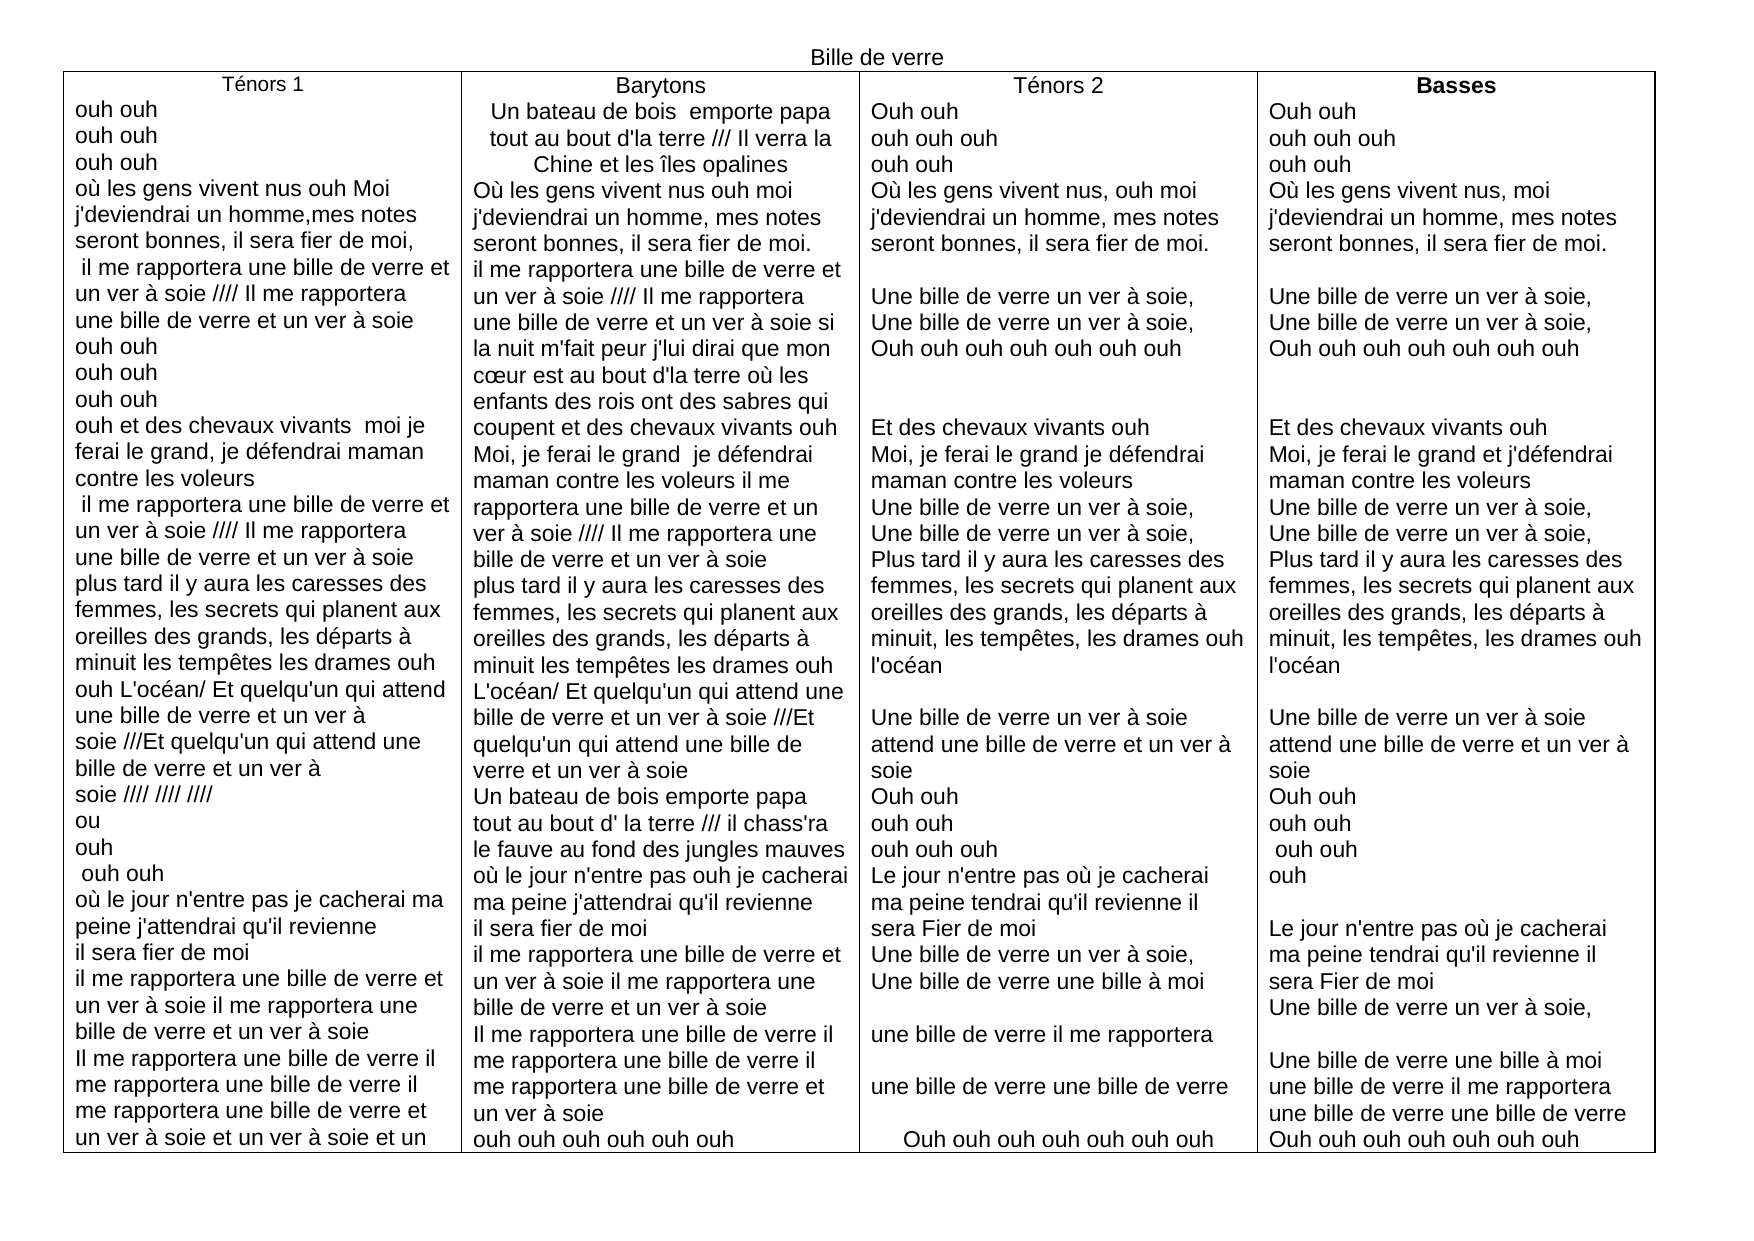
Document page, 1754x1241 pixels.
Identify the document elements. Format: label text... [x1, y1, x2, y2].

text Bille de verre [75, 44, 1679, 71]
